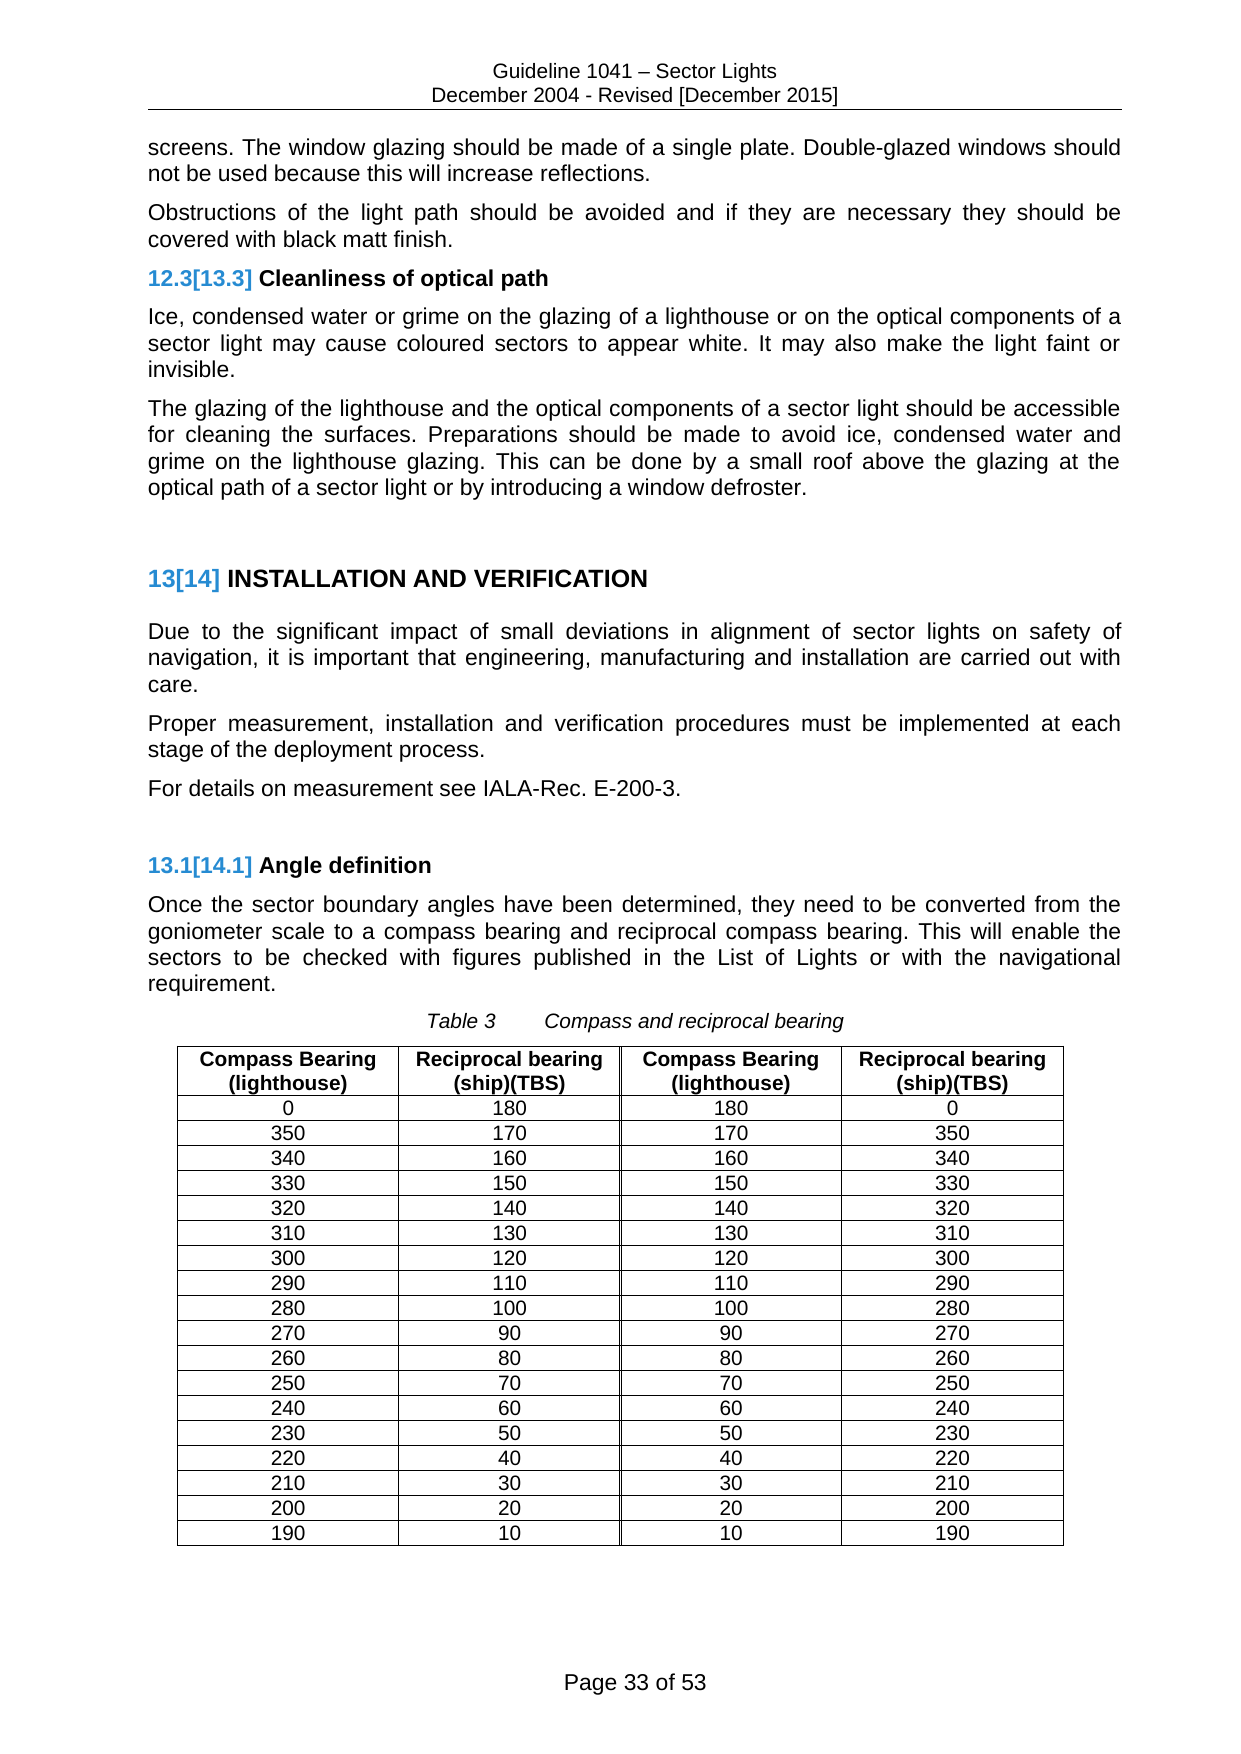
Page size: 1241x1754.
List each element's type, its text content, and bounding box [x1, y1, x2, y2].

text Ice, condensed water or grime on the glazing of a lighthouse or on the optical components of a sector light may cause coloured sectors to appear white. It may also make the light faint or invisible. [148, 303, 1122, 382]
subtitle Cleanliness of optical path [148, 264, 1122, 291]
text The glazing of the lighthouse and the optical components of a sector light should be accessible for cleaning the surfaces. Preparations should be made to avoid ice, condensed water and grime on the lighthouse glazing. This can be done by a small roof above the glazing at the optical path of a sector light or by introducing a window defroster. [148, 395, 1122, 500]
table_cell 120 [399, 1246, 619, 1269]
table_cell 240 [178, 1396, 398, 1419]
text For details on measurement see IALA-Rec. E-200-3. [148, 775, 1122, 801]
table_cell 310 [178, 1221, 398, 1244]
subtitle Angle definition [148, 852, 1122, 879]
table_cell 300 [178, 1246, 398, 1269]
table_cell 130 [399, 1221, 619, 1244]
table_cell 280 [842, 1296, 1063, 1319]
table_cell 60 [622, 1396, 841, 1419]
table_cell 340 [842, 1146, 1063, 1169]
table_cell 260 [842, 1346, 1063, 1369]
table_cell 270 [842, 1321, 1063, 1344]
table_cell 330 [842, 1171, 1063, 1194]
table_cell 50 [399, 1421, 619, 1444]
table_cell 130 [622, 1221, 841, 1244]
table_cell 210 [842, 1471, 1063, 1494]
table_cell 80 [399, 1346, 619, 1369]
table_cell 310 [842, 1221, 1063, 1244]
table_cell 290 [178, 1271, 398, 1294]
table_header Compass Bearing (lighthouse) [178, 1047, 398, 1094]
table_cell 160 [399, 1146, 619, 1169]
table_cell 140 [399, 1196, 619, 1219]
table_cell 230 [178, 1421, 398, 1444]
table_cell 0 [842, 1096, 1063, 1119]
table_cell 330 [178, 1171, 398, 1194]
table_cell 280 [178, 1296, 398, 1319]
table_cell 20 [622, 1496, 841, 1519]
table_cell 40 [622, 1446, 841, 1469]
text Proper measurement, installation and verification procedures must be implemented at each stage of the deployment process. [148, 709, 1122, 762]
table_cell 100 [399, 1296, 619, 1319]
table_cell 90 [399, 1321, 619, 1344]
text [148, 134, 1122, 187]
table_cell 30 [622, 1471, 841, 1494]
table_cell 70 [399, 1371, 619, 1394]
table_cell 350 [178, 1121, 398, 1144]
table_cell 250 [842, 1371, 1063, 1394]
text Due to the significant impact of small deviations in alignment of sector lights on safety of navigation, it is important that engineering, manufacturing and installation are carried out with care. [148, 618, 1122, 697]
table_cell 30 [399, 1471, 619, 1494]
table_cell 350 [842, 1121, 1063, 1144]
table_cell 200 [842, 1496, 1063, 1519]
table_cell 40 [399, 1446, 619, 1469]
table_header Reciprocal bearing (ship)(TBS) [399, 1047, 619, 1094]
table_cell 110 [622, 1271, 841, 1294]
table_cell 230 [842, 1421, 1063, 1444]
table_cell 180 [399, 1096, 619, 1119]
table_cell 70 [622, 1371, 841, 1394]
table_cell 170 [622, 1121, 841, 1144]
table_cell 200 [178, 1496, 398, 1519]
subtitle INSTALLATION AND VERIFICATION [148, 564, 1122, 593]
table_cell 90 [622, 1321, 841, 1344]
text Obstructions of the light path should be avoided and if they are necessary they should be covered with black matt finish. [148, 199, 1122, 252]
table_cell 220 [842, 1446, 1063, 1469]
table_cell 110 [399, 1271, 619, 1294]
table_cell 100 [622, 1296, 841, 1319]
table_cell 220 [178, 1446, 398, 1469]
table_cell 10 [622, 1521, 841, 1544]
table_cell 170 [399, 1121, 619, 1144]
table_header Reciprocal bearing (ship)(TBS) [842, 1047, 1063, 1094]
table_cell 120 [622, 1246, 841, 1269]
table_cell 320 [842, 1196, 1063, 1219]
table_cell 150 [399, 1171, 619, 1194]
table_cell 50 [622, 1421, 841, 1444]
text Compass and reciprocal bearing [148, 1009, 1122, 1033]
table_cell 210 [178, 1471, 398, 1494]
table_cell 320 [178, 1196, 398, 1219]
table_cell 0 [178, 1096, 398, 1119]
table_cell 260 [178, 1346, 398, 1369]
table_cell 340 [178, 1146, 398, 1169]
table_cell 290 [842, 1271, 1063, 1294]
table_cell 80 [622, 1346, 841, 1369]
table_cell 240 [842, 1396, 1063, 1419]
table_cell 180 [622, 1096, 841, 1119]
table_cell 270 [178, 1321, 398, 1344]
table_cell 300 [842, 1246, 1063, 1269]
table_cell 190 [178, 1521, 398, 1544]
table_cell 20 [399, 1496, 619, 1519]
table_cell 60 [399, 1396, 619, 1419]
table_header Compass Bearing (lighthouse) [622, 1047, 841, 1094]
table_cell 250 [178, 1371, 398, 1394]
text Once the sector boundary angles have been determined, they need to be converted from the goniometer scale to a compass bearing and reciprocal compass bearing. This will enable the sectors to be checked with figures published in the List of Lights or with the navigational requirement. [148, 891, 1122, 997]
table_cell 160 [622, 1146, 841, 1169]
table_cell 10 [399, 1521, 619, 1544]
table_cell 190 [842, 1521, 1063, 1544]
table_cell 140 [622, 1196, 841, 1219]
table_cell 150 [622, 1171, 841, 1194]
